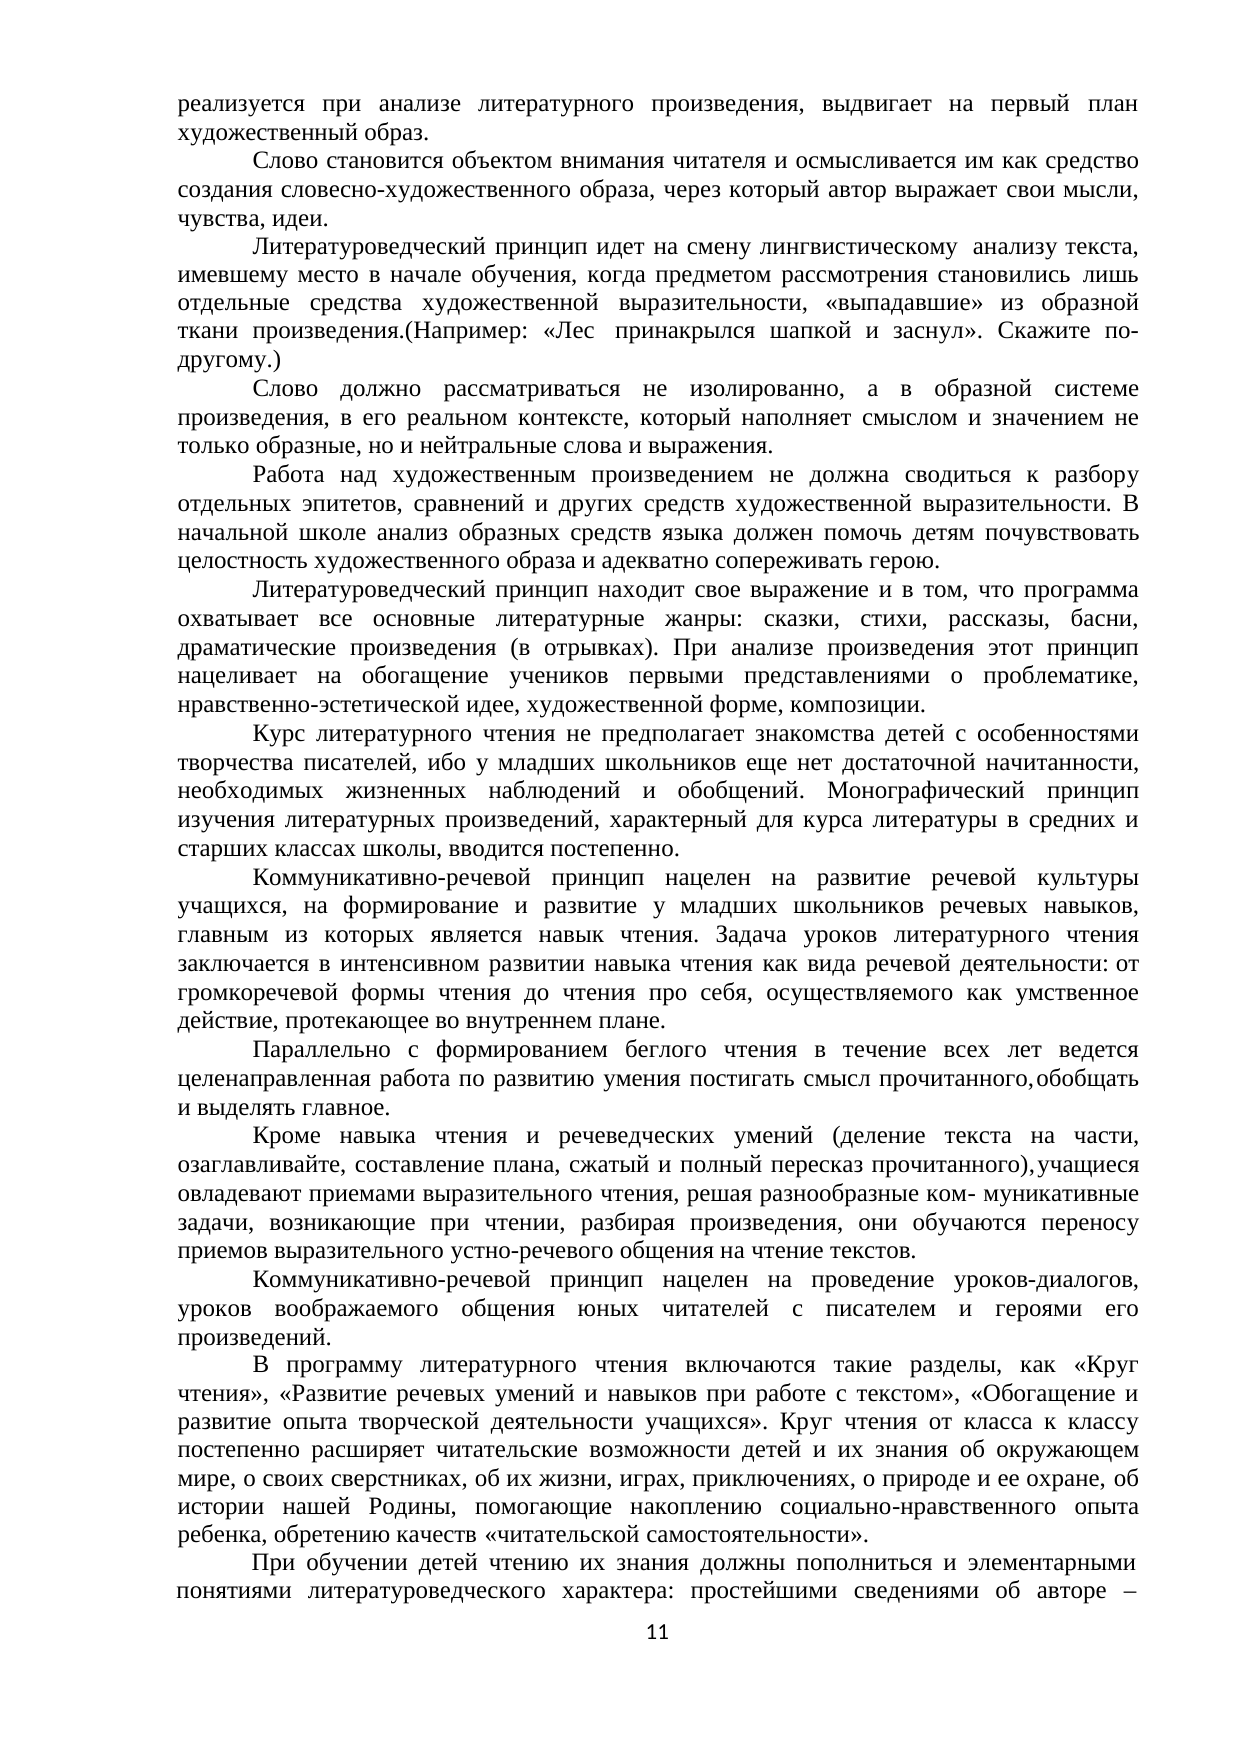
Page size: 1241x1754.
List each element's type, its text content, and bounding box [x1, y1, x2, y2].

text Параллельно с формированием беглого чтения в течение всех лет ведется целенаправленная работа по развитию умения постигать смысл прочитанного,обобщать и выделять главное. [177, 1034, 1139, 1120]
text Литературоведческий принцип находит свое выражение и в том, что программа охватывает все основные литературные жанры: сказки, стихи, рассказы, басни, драматические произведения (в отрывках). При анализе произведения этот принцип нацеливает на обогащение учеников первыми представлениями о проблематике, нравственно-эстетической идее, художественной форме, композиции. [177, 574, 1139, 718]
text Коммуникативно-речевой принцип нацелен на проведение уроков-диалогов, уроков воображаемого общения юных читателей с писателем и героями его произведений. [177, 1264, 1139, 1350]
text Коммуникативно-речевой принцип нацелен на развитие речевой культуры учащихся, на формирование и развитие у младших школьников речевых навыков, главным из которых является навык чтения. Задача уроков литературного чтения заключается в интенсивном развитии навыка чтения как вида речевой деятельности: от громкоречевой формы чтения до чтения про себя, осуществляемого как умственное действие, протекающее во внутреннем плане. [177, 862, 1139, 1034]
text реализуется при анализе литературного произведения, выдвигает на первый план художественный образ. [177, 88, 1143, 145]
text Курс литературного чтения не предполагает знакомства детей с особенностями творчества писателей, ибо у младших школьников еще нет достаточной начитанности, необходимых жизненных наблюдений и обобщений. Монографический принцип изучения литературных произведений, характерный для курса литературы в средних и старших классах школы, вводится постепенно. [177, 718, 1139, 862]
text Слово становится объектом внимания читателя и осмысливается им как средство создания словесно-художественного образа, через который автор выражает свои мысли, чувства, идеи. [177, 145, 1139, 232]
text Слово должно рассматриваться не изолированно, а в образной системе произведения, в его реальном контексте, который наполняет смыслом и значением не только образные, но и нейтральные слова и выражения. [177, 373, 1139, 459]
text При обучении детей чтению их знания должны пополниться и элементарными понятиями литературоведческого характера: простейшими сведениями об авторе – [170, 1548, 1136, 1604]
text 11 [645, 1617, 1154, 1645]
text Работа над художественным произведением не должна сводиться к разбору отдельных эпитетов, сравнений и других средств художественной выразительности. В начальной школе анализ образных средств языка должен помочь детям почувствовать целостность художественного образа и адекватно сопереживать герою. [177, 459, 1139, 574]
text Литературоведческий принцип идет на смену лингвистическому анализу текста, имевшему место в начале обучения, когда предметом рассмотрения становились лишь отдельные средства художественной выразительности, «выпадавшие» из образной ткани произведения.(Например: «Лес принакрылся шапкой и заснул». Скажите по-другому.) [177, 232, 1139, 373]
text В программу литературного чтения включаются такие разделы, как «Круг чтения», «Развитие речевых умений и навыков при работе с текстом», «Обогащение и развитие опыта творческой деятельности учащихся». Круг чтения от класса к классу постепенно расширяет читательские возможности детей и их знания об окружающем мире, о своих сверстниках, об их жизни, играх, приключениях, о природе и ее охране, об истории нашей Родины, помогающие накоплению социально-нравственного опыта ребенка, обретению качеств «читательской самостоятельности». [177, 1350, 1139, 1548]
text Кроме навыка чтения и речеведческих умений (деление текста на части, озаглавливайте, составление плана, сжатый и полный пересказ прочитанного),учащиеся овладевают приемами выразительного чтения, решая разнообразные ком- муникативные задачи, возникающие при чтении, разбирая произведения, они обучаются переносу приемов выразительного устно-речевого общения на чтение текстов. [177, 1120, 1139, 1264]
